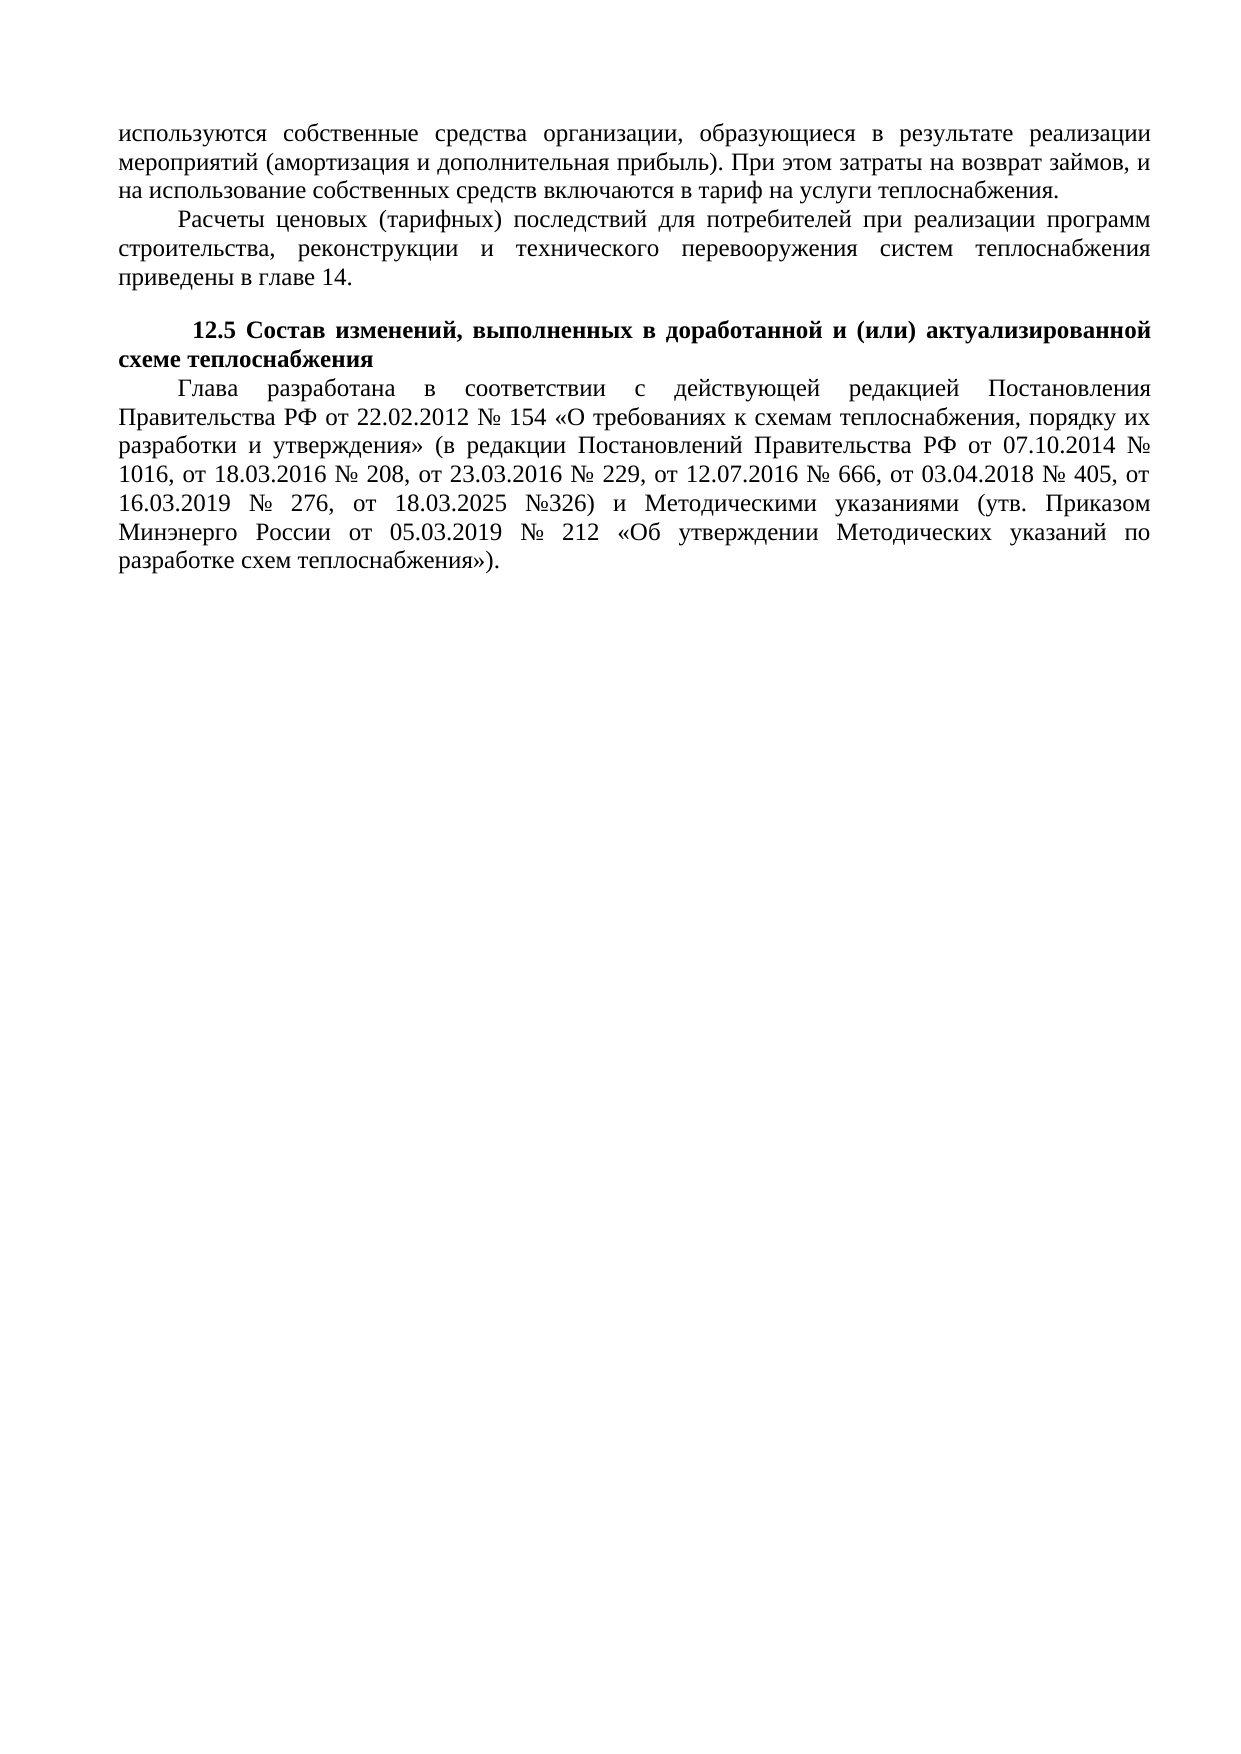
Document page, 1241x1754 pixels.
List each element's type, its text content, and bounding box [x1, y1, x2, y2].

text Расчеты ценовых (тарифных) последствий для потребителей при реализации программ строительства, реконструкции и технического перевооружения систем теплоснабжения приведены в главе 14. [118, 204, 1152, 291]
subtitle 12.5 Состав изменений, выполненных в доработанной и (или) актуализированной схеме теплоснабжения [118, 316, 1152, 373]
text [118, 118, 1152, 204]
text Глава разработана в соответствии с действующей редакцией Постановления Правительства РФ от 22.02.2012 № 154 «О требованиях к схемам теплоснабжения, порядку их разработки и утверждения» (в редакции Постановлений Правительства РФ от 07.10.2014 № 1016, от 18.03.2016 № 208, от 23.03.2016 № 229, от 12.07.2016 № 666, от 03.04.2018 № 405, от 16.03.2019 № 276, от 18.03.2025 №326) и Методическими указаниями (утв. Приказом Минэнерго России от 05.03.2019 № 212 «Об утверждении Методических указаний по разработке схем теплоснабжения»). [118, 373, 1152, 574]
